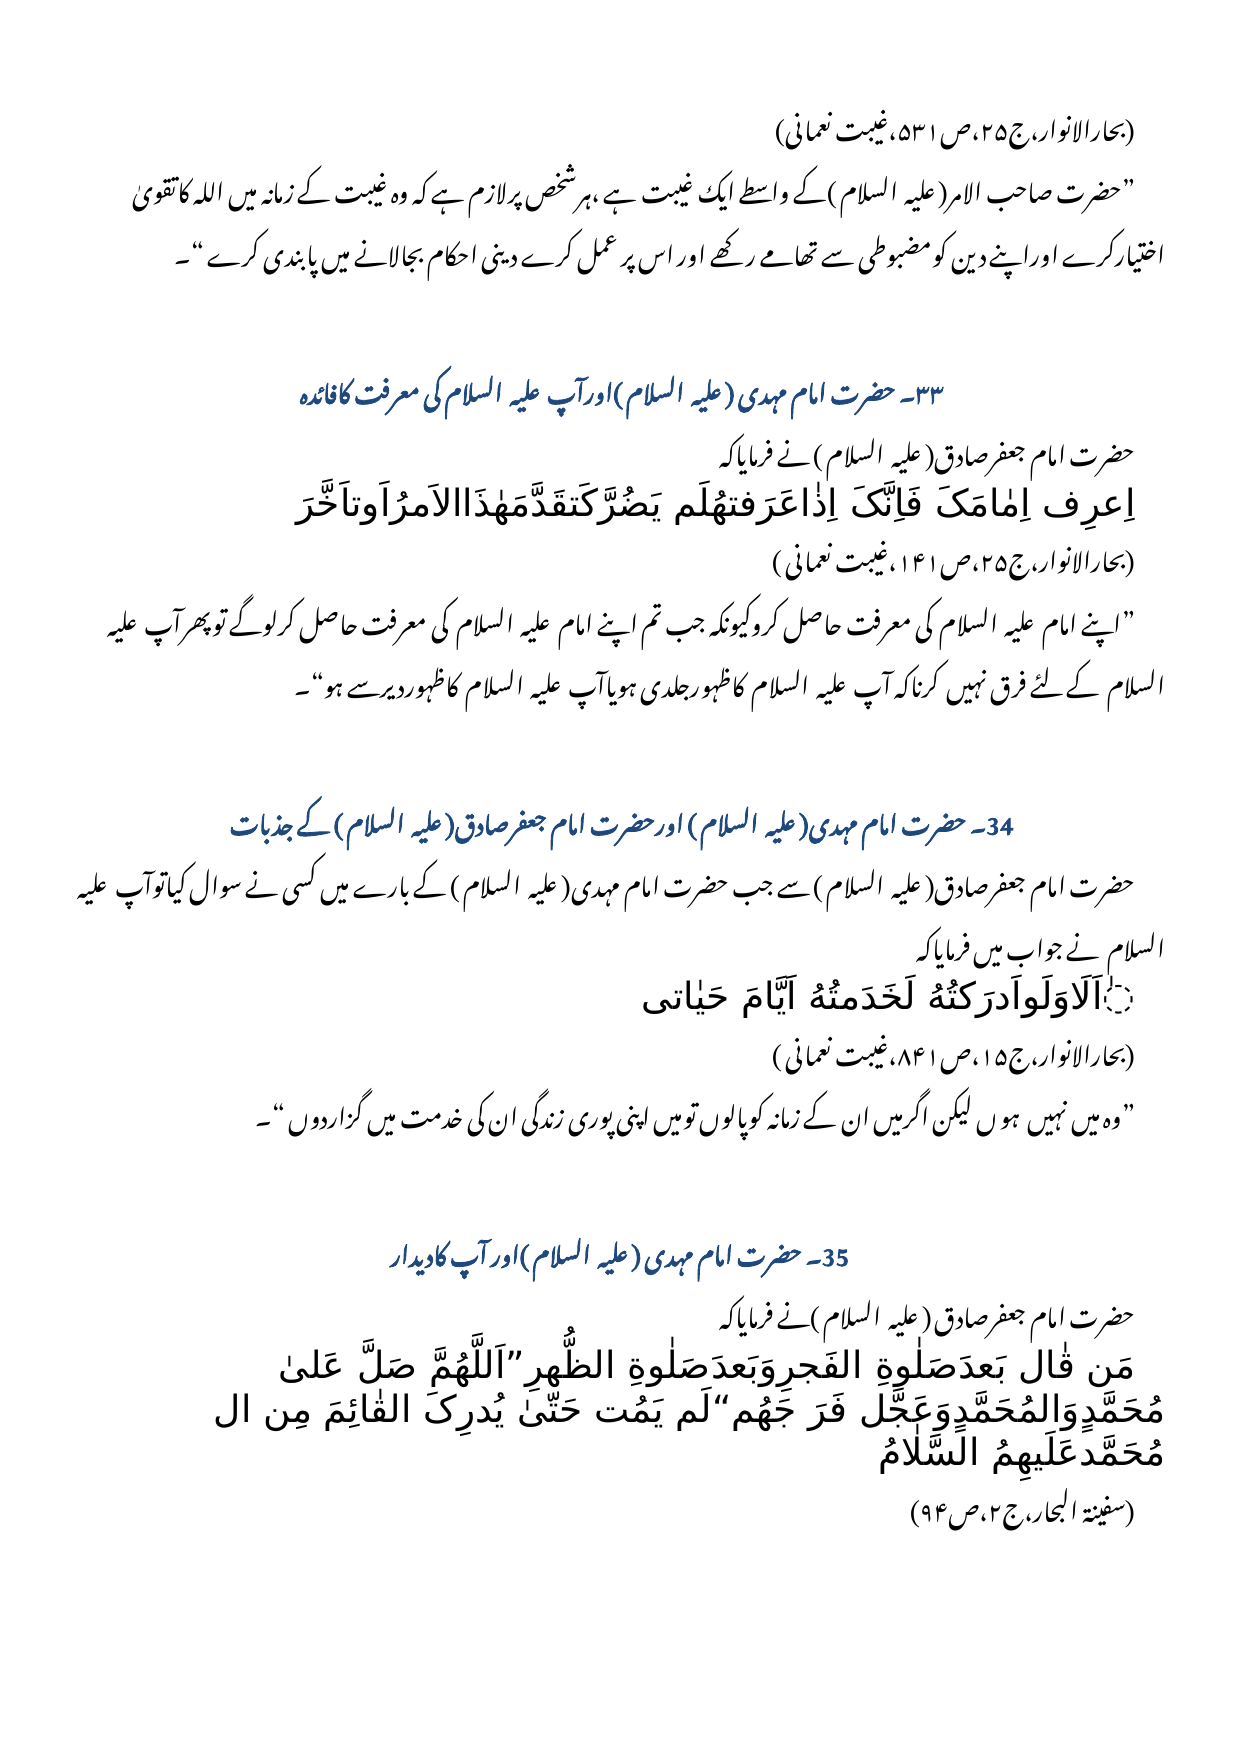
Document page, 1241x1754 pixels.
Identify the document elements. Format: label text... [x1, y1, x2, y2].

text حضرت امام جعفرصادق( علیہ السلام ) سے جب حضرت امام مہدی( علیہ السلام ) کے بارے میں کسی نے سوال کیاتوآپ علیہ السلام نے جواب میں فرمایاکہ [75, 850, 1165, 975]
text (سفینة البحار،ج۲،ص۹۴) [75, 1474, 1165, 1537]
subtitle 35۔ حضرت امام مہدی ( علیہ السلام )اور آپ کادیدار [75, 1218, 1165, 1281]
text ”وہ میں نہیں ہو ں لیکن اگرمیں ان کے زمانہ کوپالوں تومیں اپنی پوری زندگی ان کی خدمت میں گزاردوں “۔ [75, 1081, 1165, 1143]
text مَن قٰال بَعدَصَلٰوةِ الفَجرِوَبَعدَصَلٰوةِ الظُّهرِ”اَللَّهُمَّ صَلَّ عَلیٰ مُحَمَّدٍوَالمُحَمَّدٍوَعَجَّل فَرَ جَهُم“لَم یَمُت حَتّیٰ یُدرِکَ القٰائِمَ مِن ال مُحَمَّدعَلَیهِمُ السَّلٰامُ [75, 1343, 1165, 1474]
text ”حضرت صاحب الامر( علیہ السلام )کے واسطے ایک غیبت ہے ،ہرشخص پرلازم ہے کہ وہ غیبت کے زمانہ میں اللہ کاتقویٰ اختیارکرے اوراپنے دین کومضبوطی سے تھامے رکھے اور اس پر عمل کرے دینی احکام بجالانے میں پابندی کرے “۔ [75, 156, 1165, 281]
text حضرت امام جعفرصادق( علیہ السلام ) نے فرمایاکہ [75, 419, 1165, 481]
text اِعرِف اِمٰامَکَ فَاِنَّکَ اِذٰاعَرَفتهُلَم یَضُرَّکَتقَدَّمَهٰذَاالاَمرُاَوتاَخَّرَ [75, 481, 1165, 525]
text حضرت امام جعفرصادق ( علیہ السلام )نے فرمایاکہ [75, 1281, 1165, 1343]
subtitle ۳۳۔ حضرت امام مہدی ( علیہ السلام )اورآپ علیہ السلام کی معرفت کافائدہ [75, 356, 1165, 419]
text (بحارالانوار،ج۲۵،ص۵۳۱،غیبت نعمانی) [75, 94, 1165, 156]
text (بحارالانوار،ج۱۵،ص۸۴۱،غیبت نعمانی ) [75, 1018, 1165, 1081]
text (بحارالانوار،ج۲۵،ص۱۴۱،غیبت نعمانی ) [75, 525, 1165, 587]
subtitle 34۔ حضرت امام مہدی( علیہ السلام ) اورحضرت امام جعفرصادق( علیہ السلام ) کے جذبات [75, 787, 1165, 850]
text ٰاَلَاوَلَواَدرَکتُهُ لَخَدَمتُهُ اَیَّامَ حَیٰاتی [75, 975, 1165, 1018]
text ”اپنے امام علیہ السلام کی معرفت حاصل کروکیونکہ جب تم اپنے امام علیہ السلام کی معرفت حاصل کرلوگے توپھرآپ علیہ السلام کے لئے فرق نہیں کرناکہ آپ علیہ السلام کاظہورجلدی ہویاآپ علیہ السلام کاظہوردیرسے ہو“۔ [75, 587, 1165, 712]
